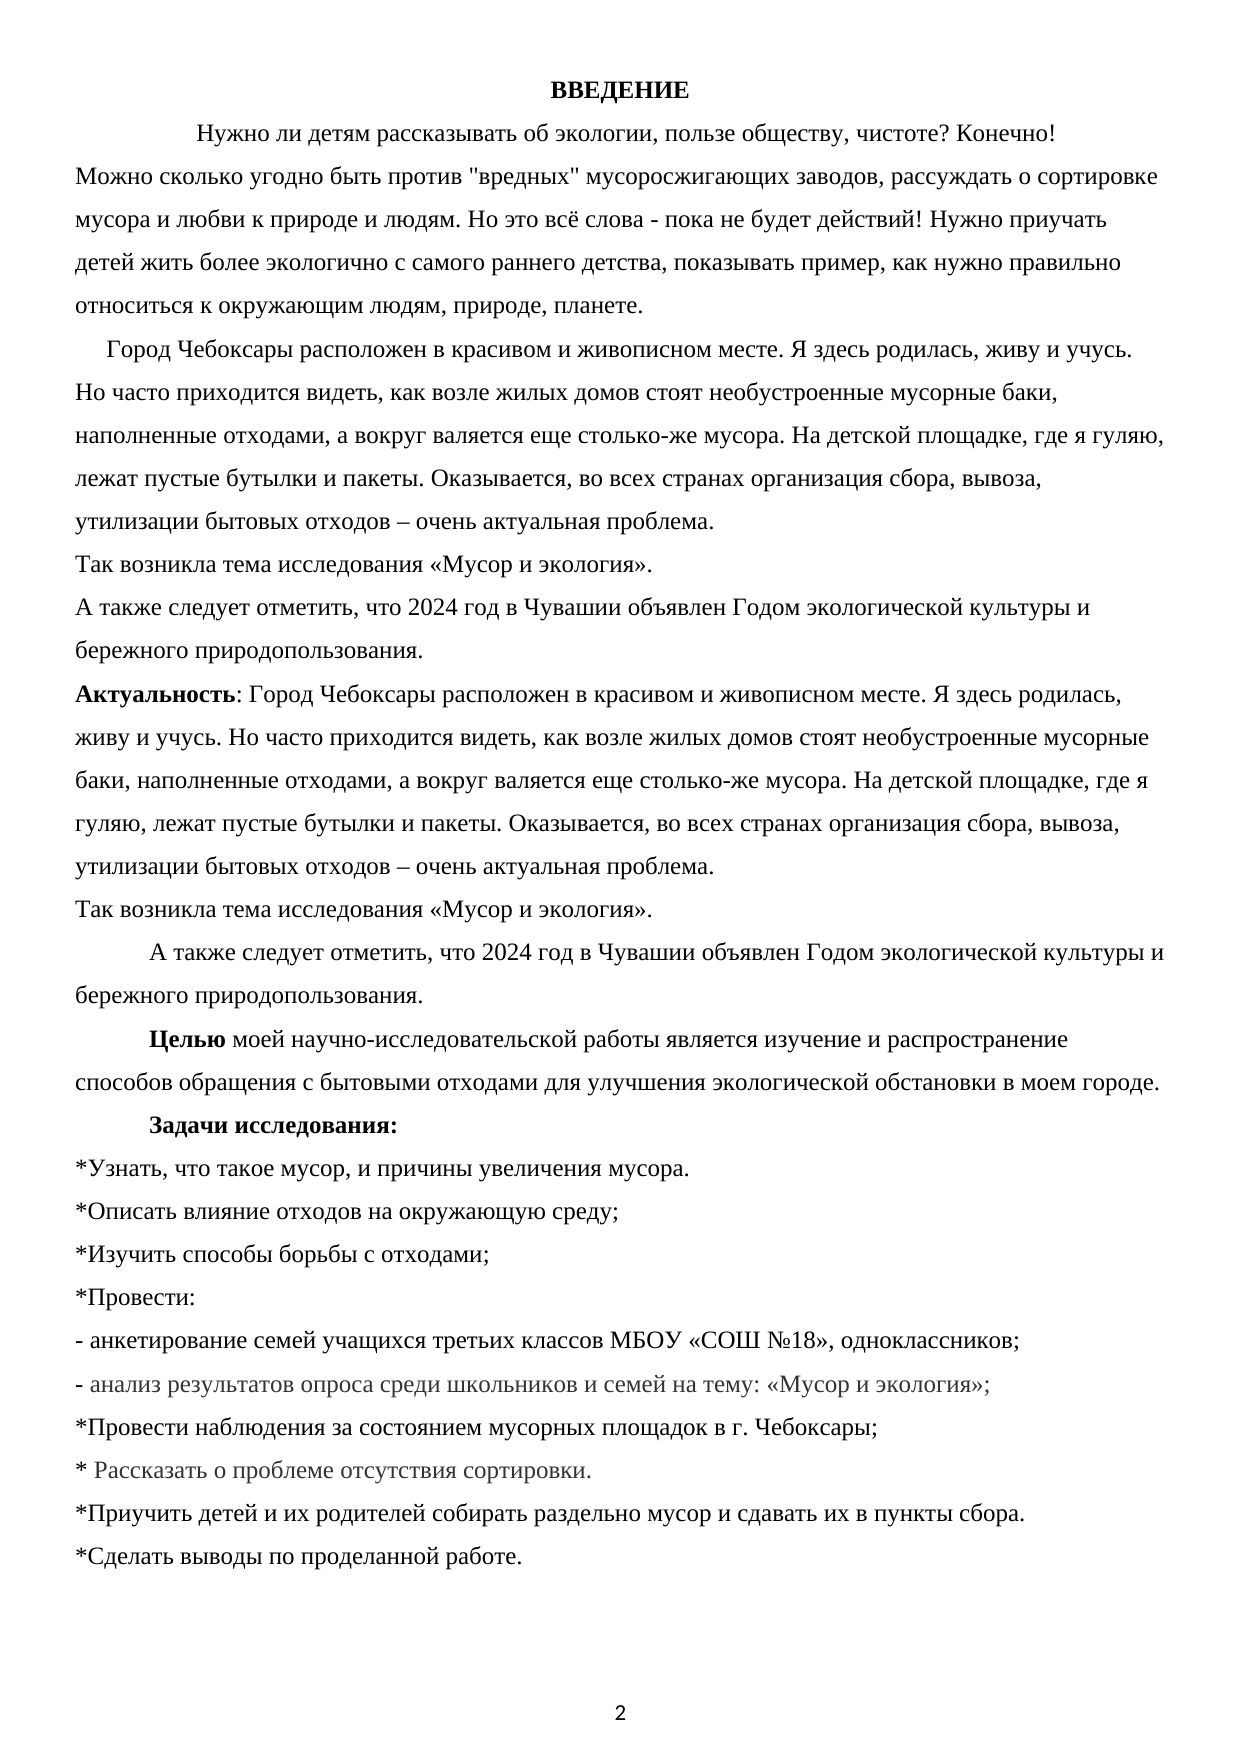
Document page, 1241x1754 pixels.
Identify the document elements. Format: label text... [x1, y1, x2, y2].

text Можно сколько угодно быть против "вредных" мусоросжигающих заводов, рассуждать о сортировке мусора и любви к природе и людям. Но это всё слова - пока не будет действий! Нужно приучать детей жить более экологично с самого раннего детства, показывать пример, как нужно правильно относиться к окружающим людям, природе, планете. [75, 161, 1165, 319]
text *Приучить детей и их родителей собирать раздельно мусор и сдавать их в пункты сбора. [75, 1498, 1165, 1527]
text Так возникла тема исследования «Мусор и экология». [75, 549, 1165, 578]
text - анкетирование семей учащихся третьих классов МБОУ «СОШ №18», одноклассников; [75, 1326, 1165, 1354]
text А также следует отметить, что 2024 год в Чувашии объявлен Годом экологической культуры и бережного природопользования. [75, 592, 1165, 664]
text Актуальность: Город Чебоксары расположен в красивом и живописном месте. Я здесь родилась, живу и учусь. Но часто приходится видеть, как возле жилых домов стоят необустроенные мусорные баки, наполненные отходами, а вокруг валяется еще столько-же мусора. На детской площадке, где я гуляю, лежат пустые бутылки и пакеты. Оказывается, во всех странах организация сбора, вывоза, утилизации бытовых отходов – очень актуальная проблема. [75, 679, 1165, 880]
text Так возникла тема исследования «Мусор и экология». [75, 894, 1165, 923]
text * Рассказать о проблеме отсутствия сортировки. [75, 1455, 1165, 1484]
text Задачи исследования: [75, 1110, 1165, 1139]
text Целью моей научно-исследовательской работы является изучение и распространение способов обращения с бытовыми отходами для улучшения экологической обстановки в моем городе. [75, 1024, 1165, 1096]
text *Сделать выводы по проделанной работе. [75, 1541, 1165, 1570]
text *Изучить способы борьбы с отходами; [483, 1239, 1165, 1268]
text *Узнать, что такое мусор, и причины увеличения мусора. [75, 1153, 1165, 1182]
text ВВЕДЕНИЕ Нужно ли детям рассказывать об экологии, пользе обществу, чистоте? Конечно! [75, 75, 1165, 147]
text *Провести: [75, 1282, 1165, 1311]
text А также следует отметить, что 2024 год в Чувашии объявлен Годом экологической культуры и бережного природопользования. [75, 937, 1165, 1009]
text - анализ результатов опроса среди школьников и семей на тему: «Мусор и экология»; [75, 1369, 1165, 1397]
text *Провести наблюдения за состоянием мусорных площадок в г. Чебоксары; [75, 1412, 1165, 1441]
text *Описать влияние отходов на окружающую среду; [75, 1196, 1165, 1225]
text Город Чебоксары расположен в красивом и живописном месте. Я здесь родилась, живу и учусь. Но часто приходится видеть, как возле жилых домов стоят необустроенные мусорные баки, наполненные отходами, а вокруг валяется еще столько-же мусора. На детской площадке, где я гуляю, лежат пустые бутылки и пакеты. Оказывается, во всех странах организация сбора, вывоза, утилизации бытовых отходов – очень актуальная проблема. [75, 334, 1165, 535]
text *Изучить способы борьбы с отходами; [75, 1239, 176, 1268]
